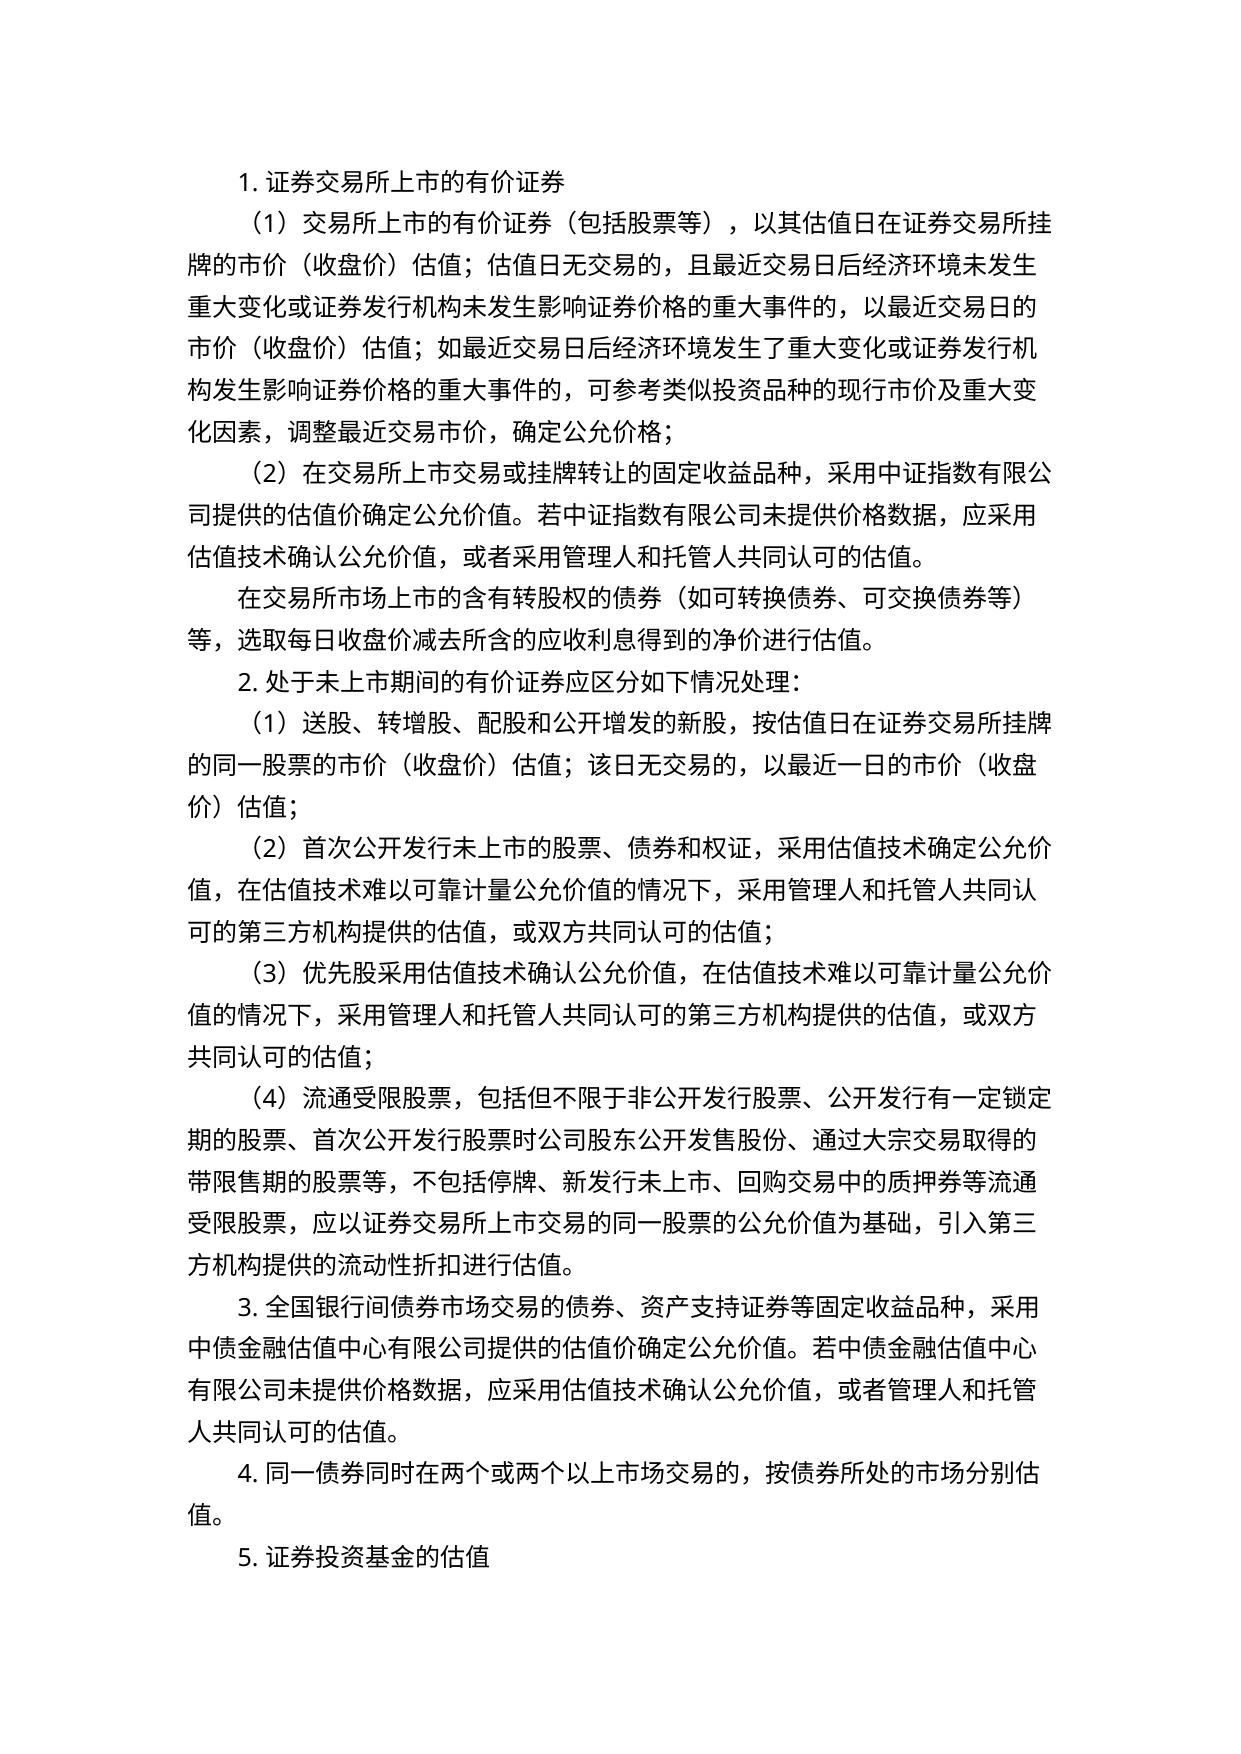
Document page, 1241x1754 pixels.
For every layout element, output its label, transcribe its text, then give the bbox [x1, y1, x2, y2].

text （2）首次公开发行未上市的股票、债券和权证，采用估值技术确定公允价值，在估值技术难以可靠计量公允价值的情况下，采用管理人和托管人共同认可的第三方机构提供的估值，或双方共同认可的估值； [187, 829, 1053, 948]
text 1. 证券交易所上市的有价证券 [187, 162, 1053, 198]
text （1）交易所上市的有价证券（包括股票等），以其估值日在证券交易所挂牌的市价（收盘价）估值；估值日无交易的，且最近交易日后经济环境未发生重大变化或证券发行机构未发生影响证券价格的重大事件的，以最近交易日的市价（收盘价）估值；如最近交易日后经济环境发生了重大变化或证券发行机构发生影响证券价格的重大事件的，可参考类似投资品种的现行市价及重大变化因素，调整最近交易市价，确定公允价格； [187, 204, 1053, 448]
text 5. 证券投资基金的估值 [187, 1537, 1053, 1573]
text 在交易所市场上市的含有转股权的债券（如可转换债券、可交换债券等）等，选取每日收盘价减去所含的应收利息得到的净价进行估值。 [187, 579, 1053, 657]
text 3. 全国银行间债券市场交易的债券、资产支持证券等固定收益品种，采用中债金融估值中心有限公司提供的估值价确定公允价值。若中债金融估值中心有限公司未提供价格数据，应采用估值技术确认公允价值，或者管理人和托管人共同认可的估值。 [187, 1287, 1053, 1448]
text （1）送股、转增股、配股和公开增发的新股，按估值日在证券交易所挂牌的同一股票的市价（收盘价）估值；该日无交易的，以最近一日的市价（收盘价）估值； [187, 704, 1053, 823]
text 2. 处于未上市期间的有价证券应区分如下情况处理： [187, 662, 1053, 698]
text （2）在交易所上市交易或挂牌转让的固定收益品种，采用中证指数有限公司提供的估值价确定公允价值。若中证指数有限公司未提供价格数据，应采用估值技术确认公允价值，或者采用管理人和托管人共同认可的估值。 [187, 454, 1053, 573]
text 4. 同一债券同时在两个或两个以上市场交易的，按债券所处的市场分别估值。 [187, 1454, 1053, 1532]
text （4）流通受限股票，包括但不限于非公开发行股票、公开发行有一定锁定期的股票、首次公开发行股票时公司股东公开发售股份、通过大宗交易取得的带限售期的股票等，不包括停牌、新发行未上市、回购交易中的质押券等流通受限股票，应以证券交易所上市交易的同一股票的公允价值为基础，引入第三方机构提供的流动性折扣进行估值。 [187, 1079, 1053, 1282]
text （3）优先股采用估值技术确认公允价值，在估值技术难以可靠计量公允价值的情况下，采用管理人和托管人共同认可的第三方机构提供的估值，或双方共同认可的估值； [187, 954, 1053, 1073]
